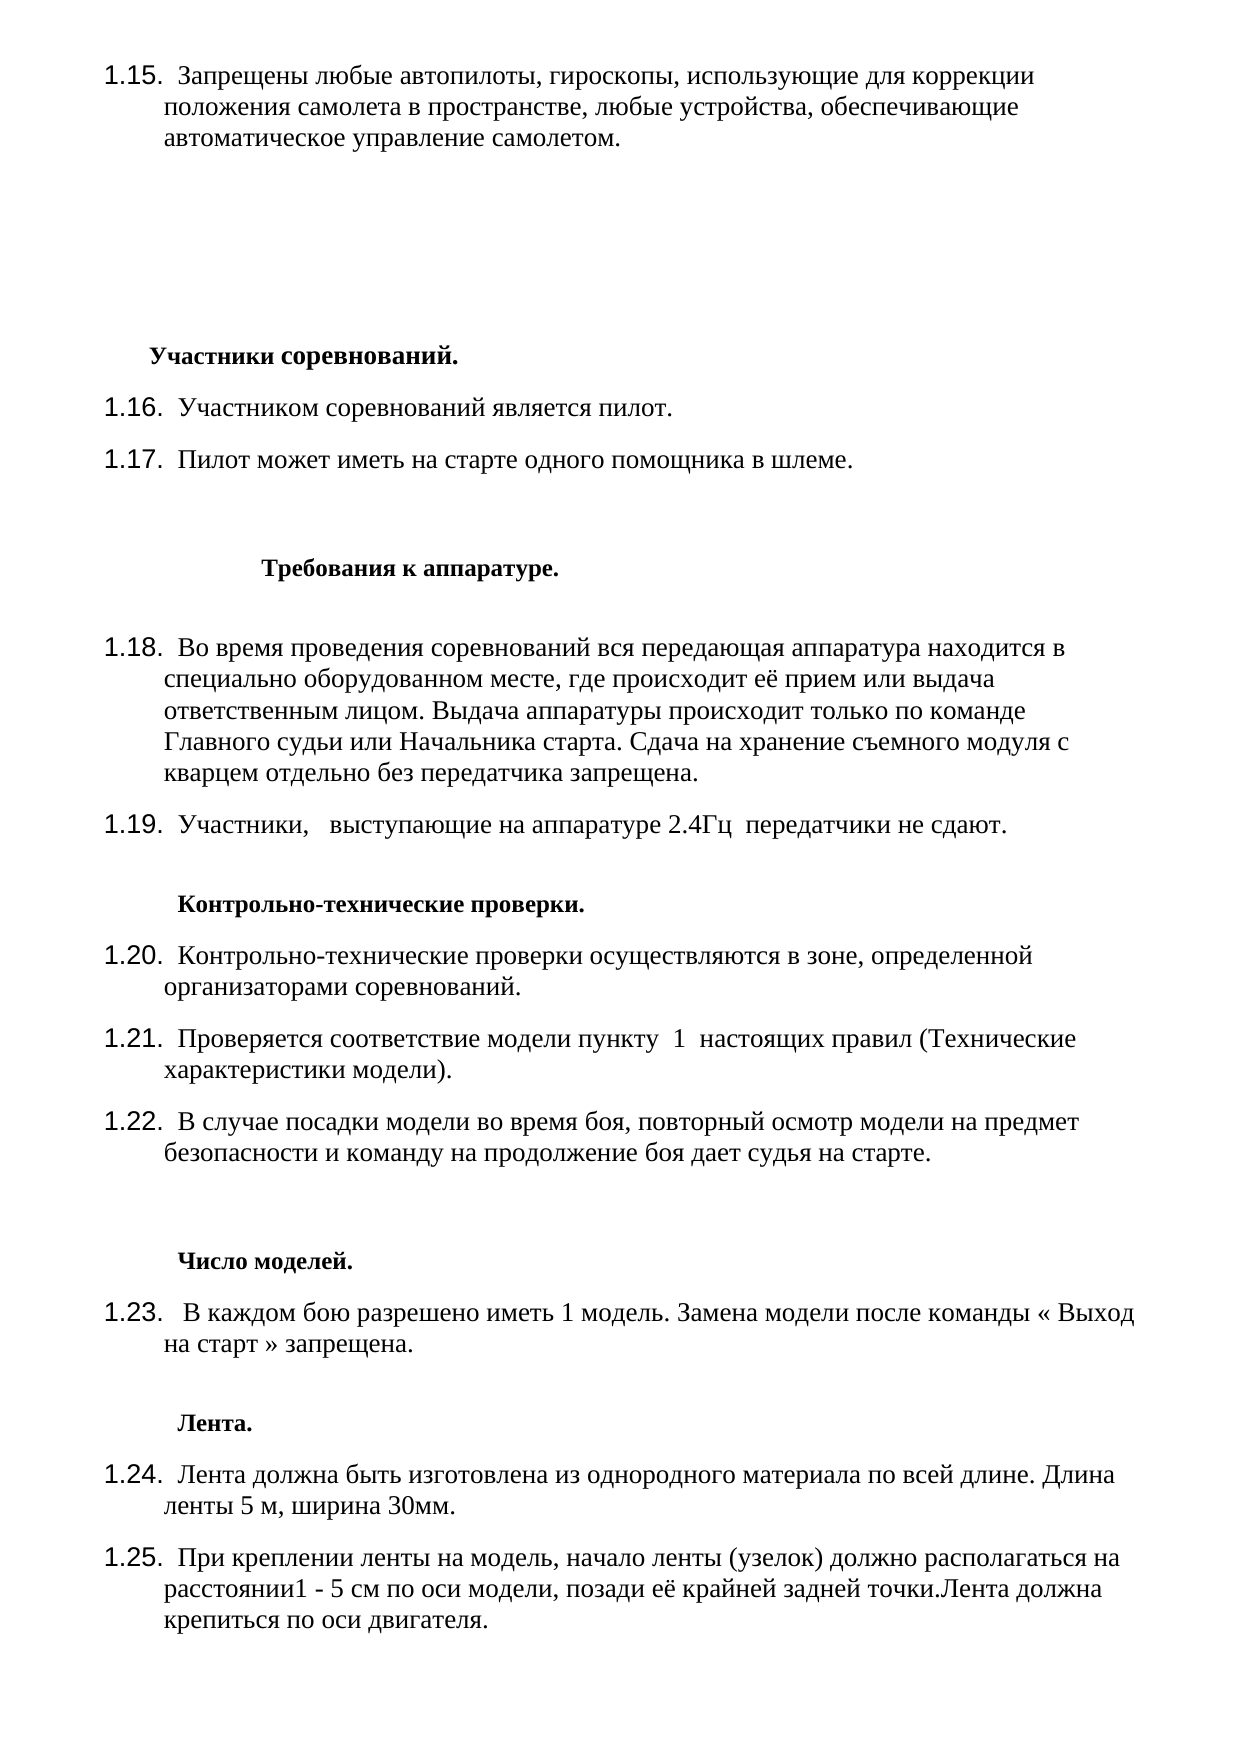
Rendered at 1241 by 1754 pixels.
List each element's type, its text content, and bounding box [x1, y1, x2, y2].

subtitle Лента. [148, 1408, 1137, 1437]
subtitle Участники соревнований. [148, 339, 1137, 370]
subtitle При креплении ленты на модель, начало ленты (узелок) должно располагаться на расстоянии1 - 5 см по оси модели, позади её крайней задней точки.Лента должна крепиться по оси двигателя. [103, 1541, 1137, 1635]
subtitle Участником соревнований является пилот. [103, 391, 1137, 422]
subtitle Лента должна быть изготовлена из однородного материала по всей длине. Длина ленты 5 м, ширина 30мм. [103, 1458, 1137, 1520]
subtitle В каждом бою разрешено иметь 1 модель. Замена модели после команды « Выход на старт » запрещена. [103, 1296, 1137, 1358]
subtitle Проверяется соответствие модели пункту 1 настоящих правил (Технические характеристики модели). [103, 1022, 1137, 1084]
subtitle В случае посадки модели во время боя, повторный осмотр модели на предмет безопасности и команду на продолжение боя дает судья на старте. [103, 1105, 1137, 1168]
subtitle Во время проведения соревнований вся передающая аппаратура находится в специально оборудованном месте, где происходит её прием или выдача ответственным лицом. Выдача аппаратуры происходит только по команде Главного судьи или Начальника старта. Сдача на хранение съемного модуля с кварцем отдельно без передатчика запрещена. [103, 631, 1137, 787]
subtitle Участники, выступающие на аппаратуре 2.4Гц передатчики не сдают. [103, 808, 1137, 839]
subtitle Число моделей. [148, 1246, 1137, 1275]
subtitle Запрещены любые автопилоты, гироскопы, использующие для коррекции положения самолета в пространстве, любые устройства, обеспечивающие автоматическое управление самолетом. [103, 59, 1137, 153]
subtitle Контрольно-технические проверки. [148, 889, 1137, 918]
subtitle Требования к аппаратуре. [148, 553, 1137, 582]
subtitle Пилот может иметь на старте одного помощника в шлеме. [103, 443, 1137, 474]
subtitle Контрольно-технические проверки осуществляются в зоне, определенной организаторами соревнований. [103, 939, 1137, 1001]
